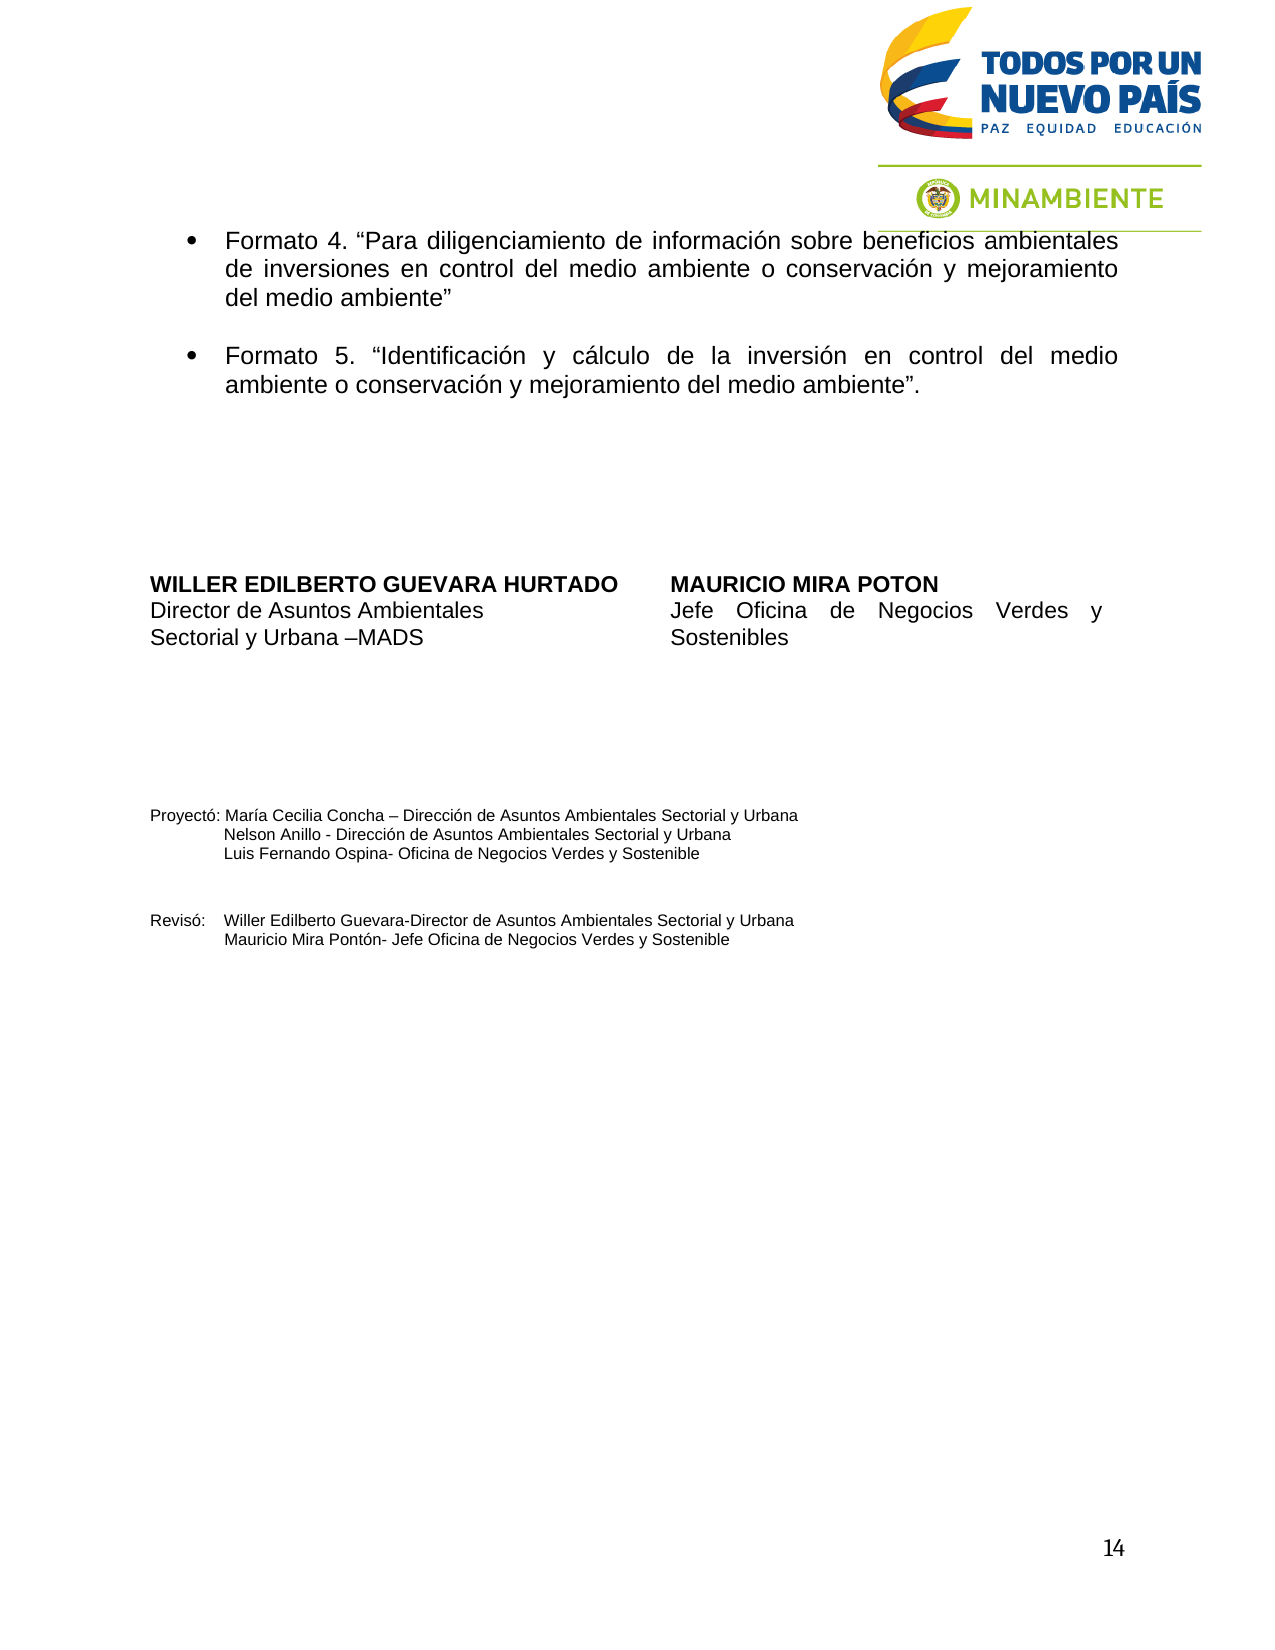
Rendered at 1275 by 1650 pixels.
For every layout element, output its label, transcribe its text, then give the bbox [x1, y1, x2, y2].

text Nelson Anillo - Dirección de Asuntos Ambientales Sectorial y Urbana [150, 825, 1120, 844]
list Formato 5. “Identificación y cálculo de la inversión en control del medio ambiente o conservación y mejoramiento del medio ambiente”. [187, 341, 1120, 398]
table_cell Director de Asuntos Ambientales Sectorial y Urbana –MADS [139, 597, 659, 650]
picture [877, 7, 1203, 232]
table_cell Jefe Oficina de Negocios Verdes y Sostenibles [659, 597, 1114, 650]
text Luis Fernando Ospina- Oficina de Negocios Verdes y Sostenible [150, 844, 1120, 863]
text Mauricio Mira Pontón- Jefe Oficina de Negocios Verdes y Sostenible [150, 930, 1120, 949]
table_header MAURICIO MIRA POTON [659, 571, 1114, 597]
text Proyectó: María Cecilia Concha – Dirección de Asuntos Ambientales Sectorial y Urbana [150, 806, 1120, 825]
list Formato 4. “Para diligenciamiento de información sobre beneficios ambientales de inversiones en control del medio ambiente o conservación y mejoramiento del medio ambiente” [187, 226, 1120, 312]
text Revisó: Willer Edilberto Guevara-Director de Asuntos Ambientales Sectorial y Urbana [150, 911, 1120, 930]
table_header WILLER EDILBERTO GUEVARA HURTADO [139, 571, 659, 597]
